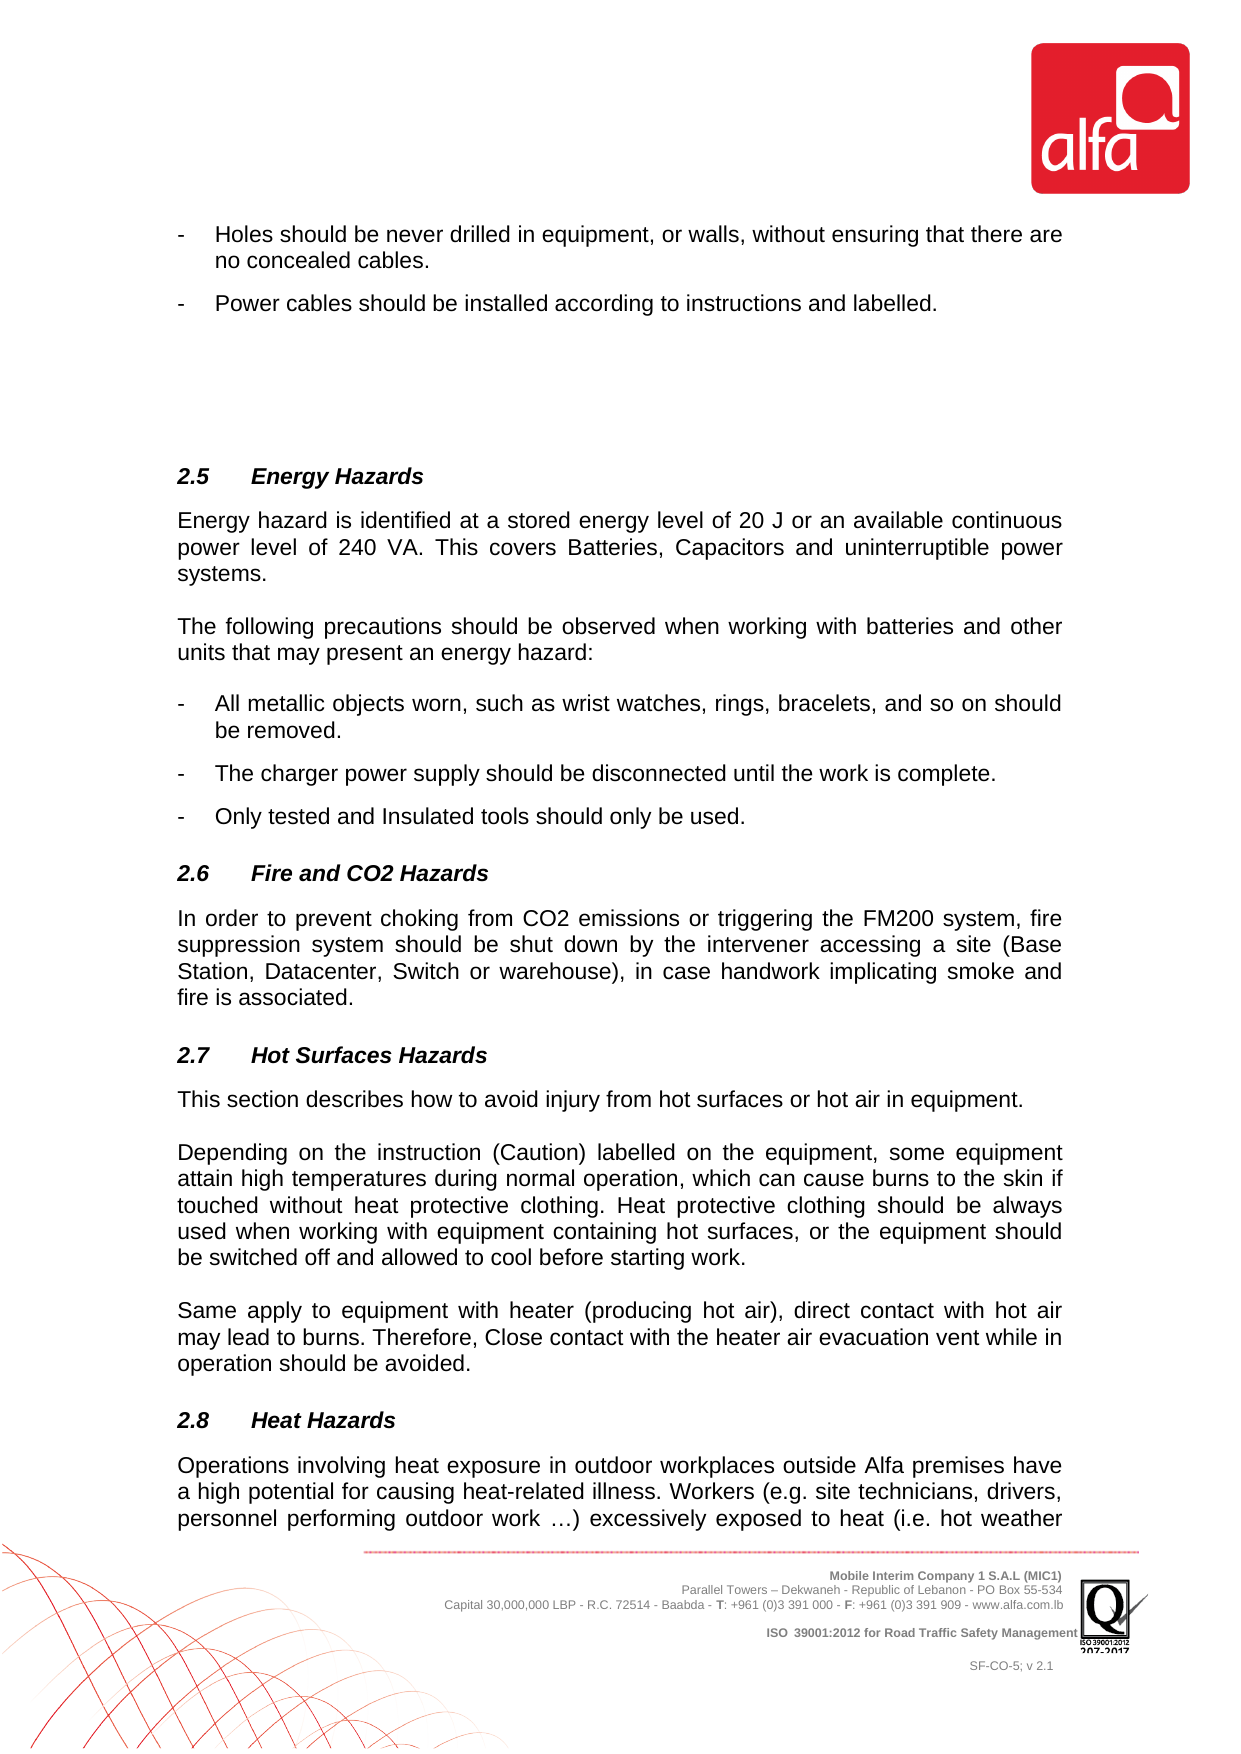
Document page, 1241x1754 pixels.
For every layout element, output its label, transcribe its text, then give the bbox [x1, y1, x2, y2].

text Depending on the instruction (Caution) labelled on the equipment, some equipment attain high temperatures during normal operation, which can cause burns to the skin if touched without heat protective clothing. Heat protective clothing should be always used when working with equipment containing hot surfaces, or the equipment should be switched off and allowed to cool before starting work. [177, 1139, 1063, 1271]
subtitle Heat Hazards [177, 1407, 1063, 1434]
text Energy hazard is identified at a stored energy level of 20 J or an available continuous power level of 240 VA. This covers Batteries, Capacitors and uninterruptible power systems. [177, 507, 1063, 586]
list The charger power supply should be disconnected until the work is complete. [177, 760, 1063, 786]
picture [1077, 1577, 1138, 1653]
text This section describes how to avoid injury from hot surfaces or hot air in equipment. [177, 1086, 1063, 1113]
picture [1031, 43, 1190, 194]
list Holes should be never drilled in equipment, or walls, without ensuring that there are no concealed cables. [177, 221, 1063, 273]
list Power cables should be installed according to instructions and labelled. [177, 290, 1063, 316]
text In order to prevent choking from CO2 emissions or triggering the FM200 system, fire suppression system should be shut down by the intervener accessing a site (Base Station, Datacenter, Switch or warehouse), in case handwork implicating smoke and fire is associated. [177, 905, 1063, 1010]
subtitle Energy Hazards [177, 463, 1063, 489]
list All metallic objects worn, such as wrist watches, rings, bracelets, and so on should be removed. [177, 690, 1063, 743]
text The following precautions should be observed when working with batteries and other units that may present an energy hazard: [177, 613, 1063, 665]
list Only tested and Insulated tools should only be used. [177, 803, 1063, 829]
subtitle Hot Surfaces Hazards [177, 1042, 1063, 1068]
subtitle Fire and CO2 Hazards [177, 860, 1063, 887]
picture [0, 1528, 638, 1749]
text Same apply to equipment with heater (producing hot air), direct contact with hot air may lead to burns. Therefore, Close contact with the heater air evacuation vent while in operation should be avoided. [177, 1297, 1063, 1376]
